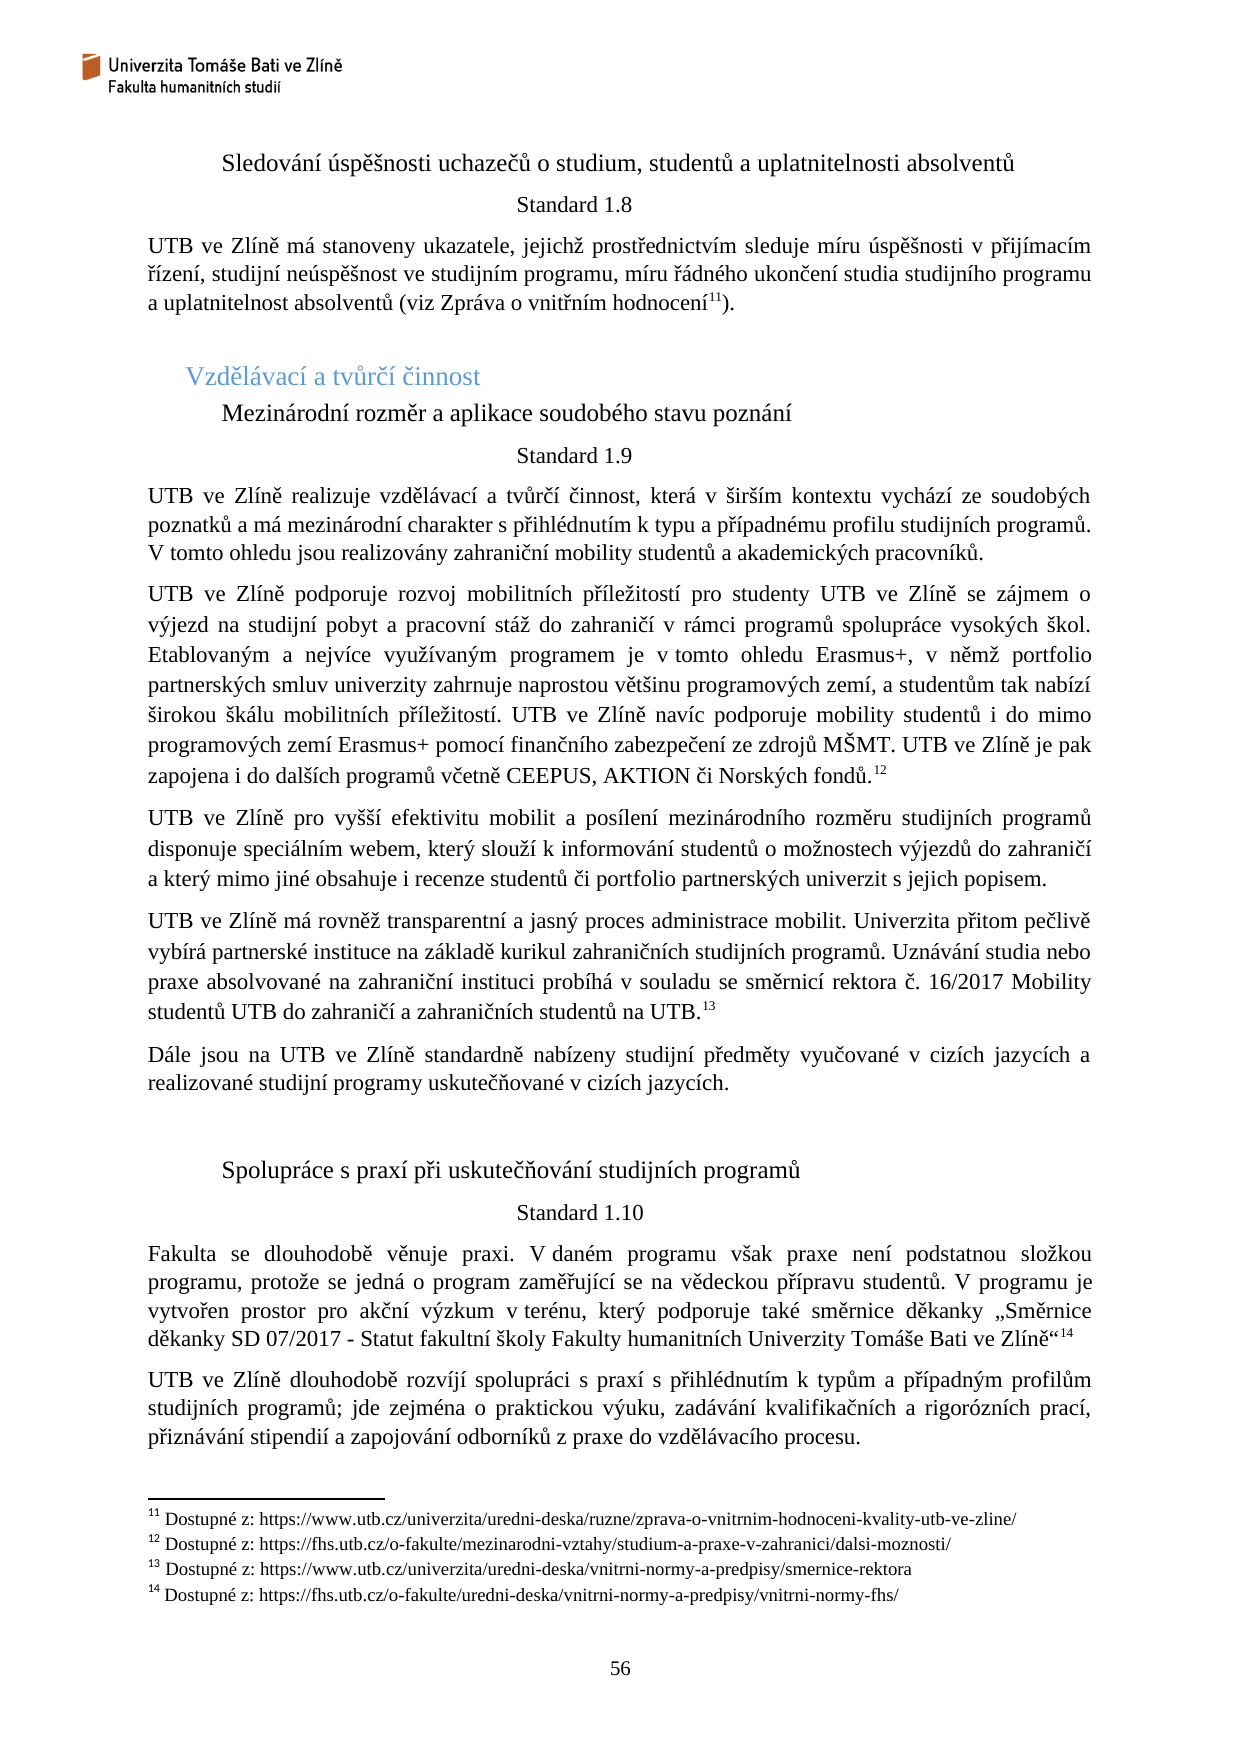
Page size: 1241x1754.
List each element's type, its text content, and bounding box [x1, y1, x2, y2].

subtitle Vzdělávací a tvůrčí činnost [185, 360, 1093, 392]
text Mezinárodní rozměr a aplikace soudobého stavu poznání [221, 398, 1093, 427]
text UTB ve Zlíně pro vyšší efektivitu mobilit a posílení mezinárodního rozměru studijních programů disponuje speciálním webem, který slouží k informování studentů o možnostech výjezdů do zahraničí a který mimo jiné obsahuje i recenze studentů či portfolio partnerských univerzit s jejich popisem. [148, 804, 1093, 891]
text UTB ve Zlíně dlouhodobě rozvíjí spolupráci s praxí s přihlédnutím k typům a případným profilům studijních programů; jde zejména o praktickou výuku, zadávání kvalifikačních a rigorózních prací, přiznávání stipendií a zapojování odborníků z praxe do vzdělávacího procesu. [148, 1366, 1093, 1449]
text Dále jsou na UTB ve Zlíně standardně nabízeny studijní předměty vyučované v cizích jazycích a realizované studijní programy uskutečňované v cizích jazycích. [148, 1041, 1093, 1096]
text Fakulta se dlouhodobě věnuje praxi. V daném programu však praxe není podstatnou složkou programu, protože se jedná o program zaměřující se na vědeckou přípravu studentů. V programu je vytvořen prostor pro akční výzkum v terénu, který podporuje také směrnice děkanky „Směrnice děkanky SD 07/2017 - Statut fakultní školy Fakulty humanitních Univerzity Tomáše Bati ve Zlíně“ [148, 1240, 1093, 1351]
text Spolupráce s praxí při uskutečňování studijních programů [221, 1155, 1093, 1184]
text Standard 1.9 [148, 442, 1093, 468]
text Sledování úspěšnosti uchazečů o studium, studentů a uplatnitelnosti absolventů [221, 148, 1093, 176]
picture [57, 36, 368, 110]
text UTB ve Zlíně podporuje rozvoj mobilitních příležitostí pro studenty UTB ve Zlíně se zájmem o výjezd na studijní pobyt a pracovní stáž do zahraničí v rámci programů spolupráce vysokých škol. Etablovaným a nejvíce využívaným programem je v tomto ohledu Erasmus+, v němž portfolio partnerských smluv univerzity zahrnuje naprostou většinu programových zemí, a studentům tak nabízí širokou škálu mobilitních příležitostí. UTB ve Zlíně navíc podporuje mobility studentů i do mimo programových zemí Erasmus+ pomocí finančního zabezpečení ze zdrojů MŠMT. UTB ve Zlíně je pak zapojena i do dalších programů včetně CEEPUS, AKTION či Norských fondů. [148, 580, 1093, 788]
text UTB ve Zlíně realizuje vzdělávací a tvůrčí činnost, která v širším kontextu vychází ze soudobých poznatků a má mezinárodní charakter s přihlédnutím k typu a případnému profilu studijních programů. V tomto ohledu jsou realizovány zahraniční mobility studentů a akademických pracovníků. [148, 483, 1093, 566]
text Standard 1.10 [148, 1199, 1093, 1225]
text UTB ve Zlíně má rovněž transparentní a jasný proces administrace mobilit. Univerzita přitom pečlivě vybírá partnerské instituce na základě kurikul zahraničních studijních programů. Uznávání studia nebo praxe absolvované na zahraniční instituci probíhá v souladu se směrnicí rektora č. 16/2017 Mobility studentů UTB do zahraničí a zahraničních studentů na UTB. [148, 907, 1093, 1024]
text UTB ve Zlíně má stanoveny ukazatele, jejichž prostřednictvím sleduje míru úspěšnosti v přijímacím řízení, studijní neúspěšnost ve studijním programu, míru řádného ukončení studia studijního programu a uplatnitelnost absolventů (viz Zpráva o vnitřním hodnocení). [148, 232, 1093, 315]
text Standard 1.8 [148, 191, 1093, 217]
